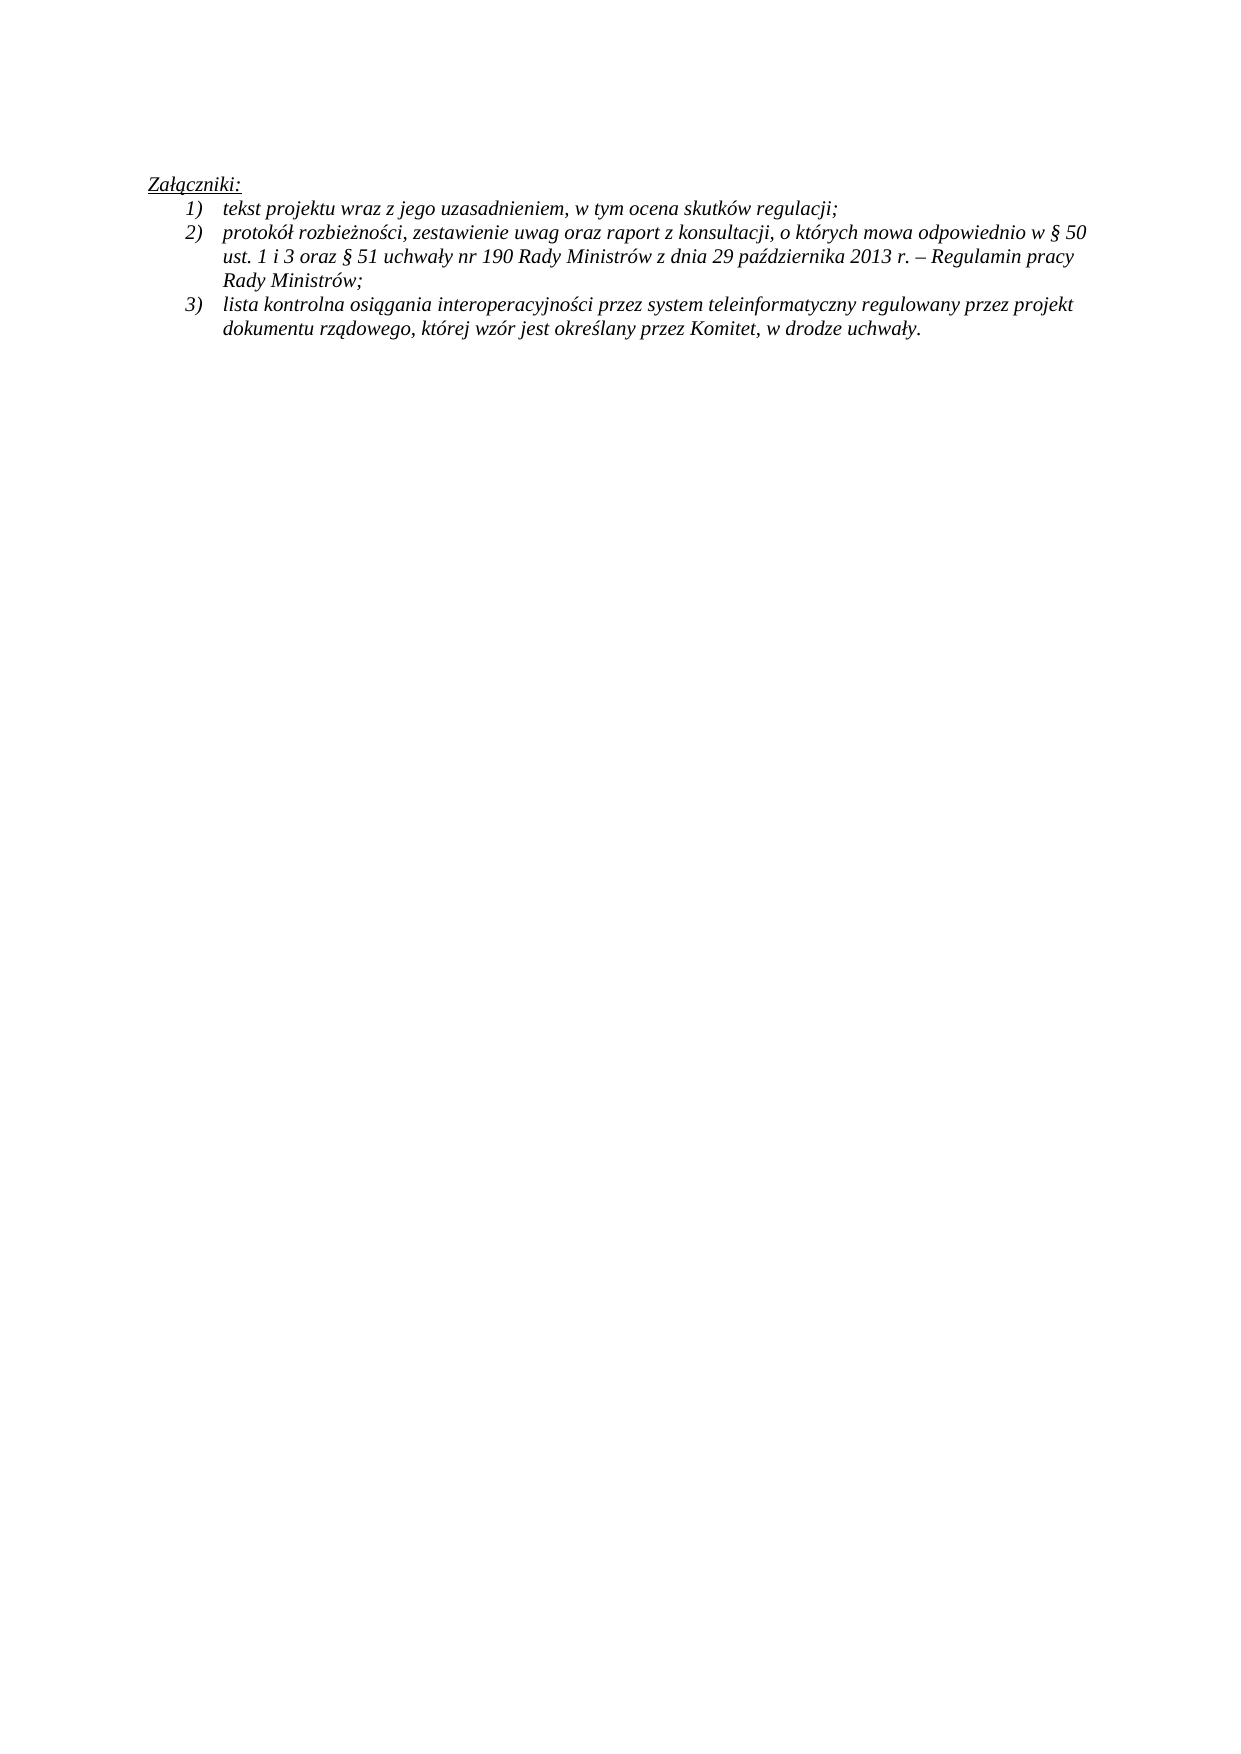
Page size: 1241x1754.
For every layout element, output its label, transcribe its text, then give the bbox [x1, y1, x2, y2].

list tekst projektu wraz z jego uzasadnieniem, w tym ocena skutków regulacji; [185, 196, 1093, 220]
text Załączniki: [148, 172, 1093, 196]
list protokół rozbieżności, zestawienie uwag oraz raport z konsultacji, o których mowa odpowiednio w § 50 ust. 1 i 3 oraz § 51 uchwały nr 190 Rady Ministrów z dnia 29 października 2013 r. – Regulamin pracy Rady Ministrów; [185, 220, 1093, 292]
list lista kontrolna osiągania interoperacyjności przez system teleinformatyczny regulowany przez projekt dokumentu rządowego, której wzór jest określany przez Komitet, w drodze uchwały. [185, 292, 1093, 340]
